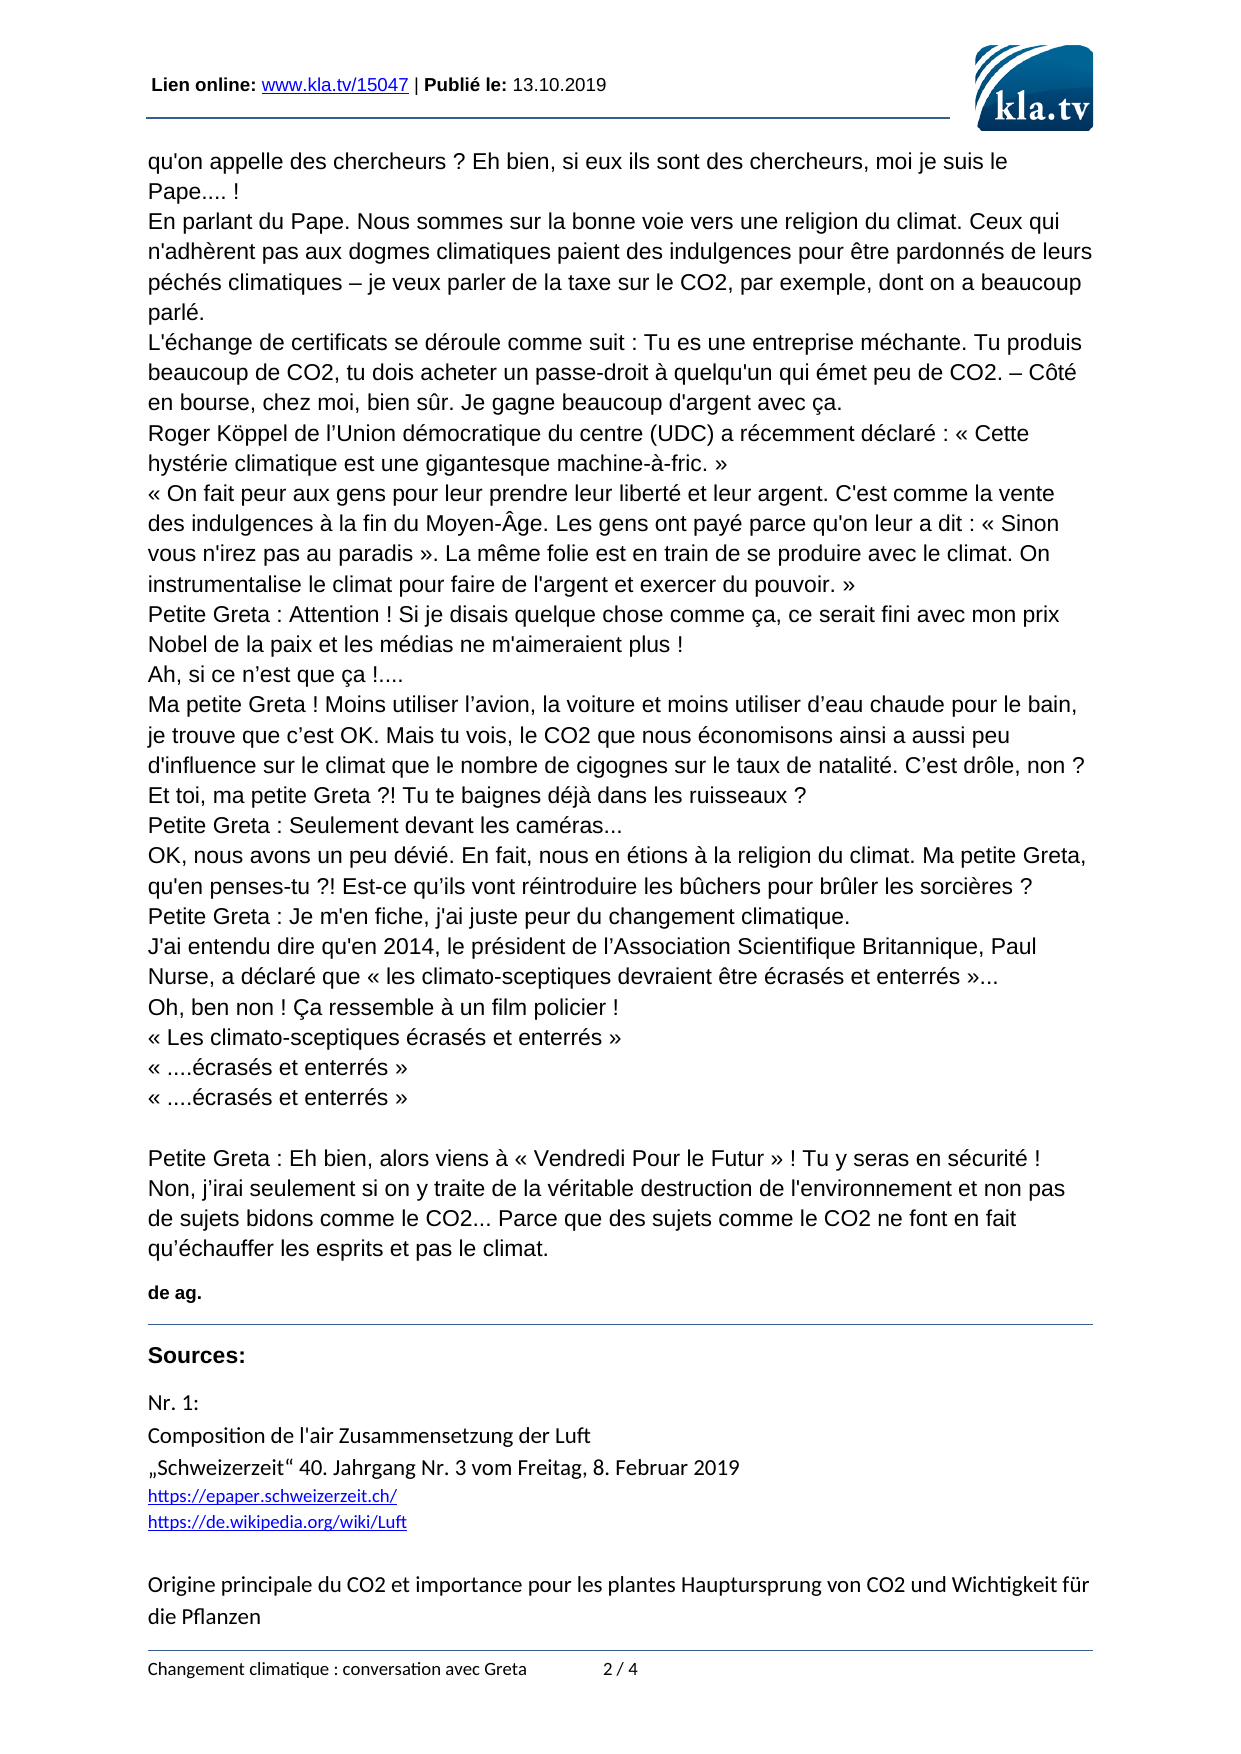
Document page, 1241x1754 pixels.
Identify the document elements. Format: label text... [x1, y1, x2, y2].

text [148, 148, 1093, 1261]
text de ag. [148, 1282, 1093, 1303]
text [148, 1388, 1093, 1630]
text Sources: [148, 1325, 1093, 1368]
